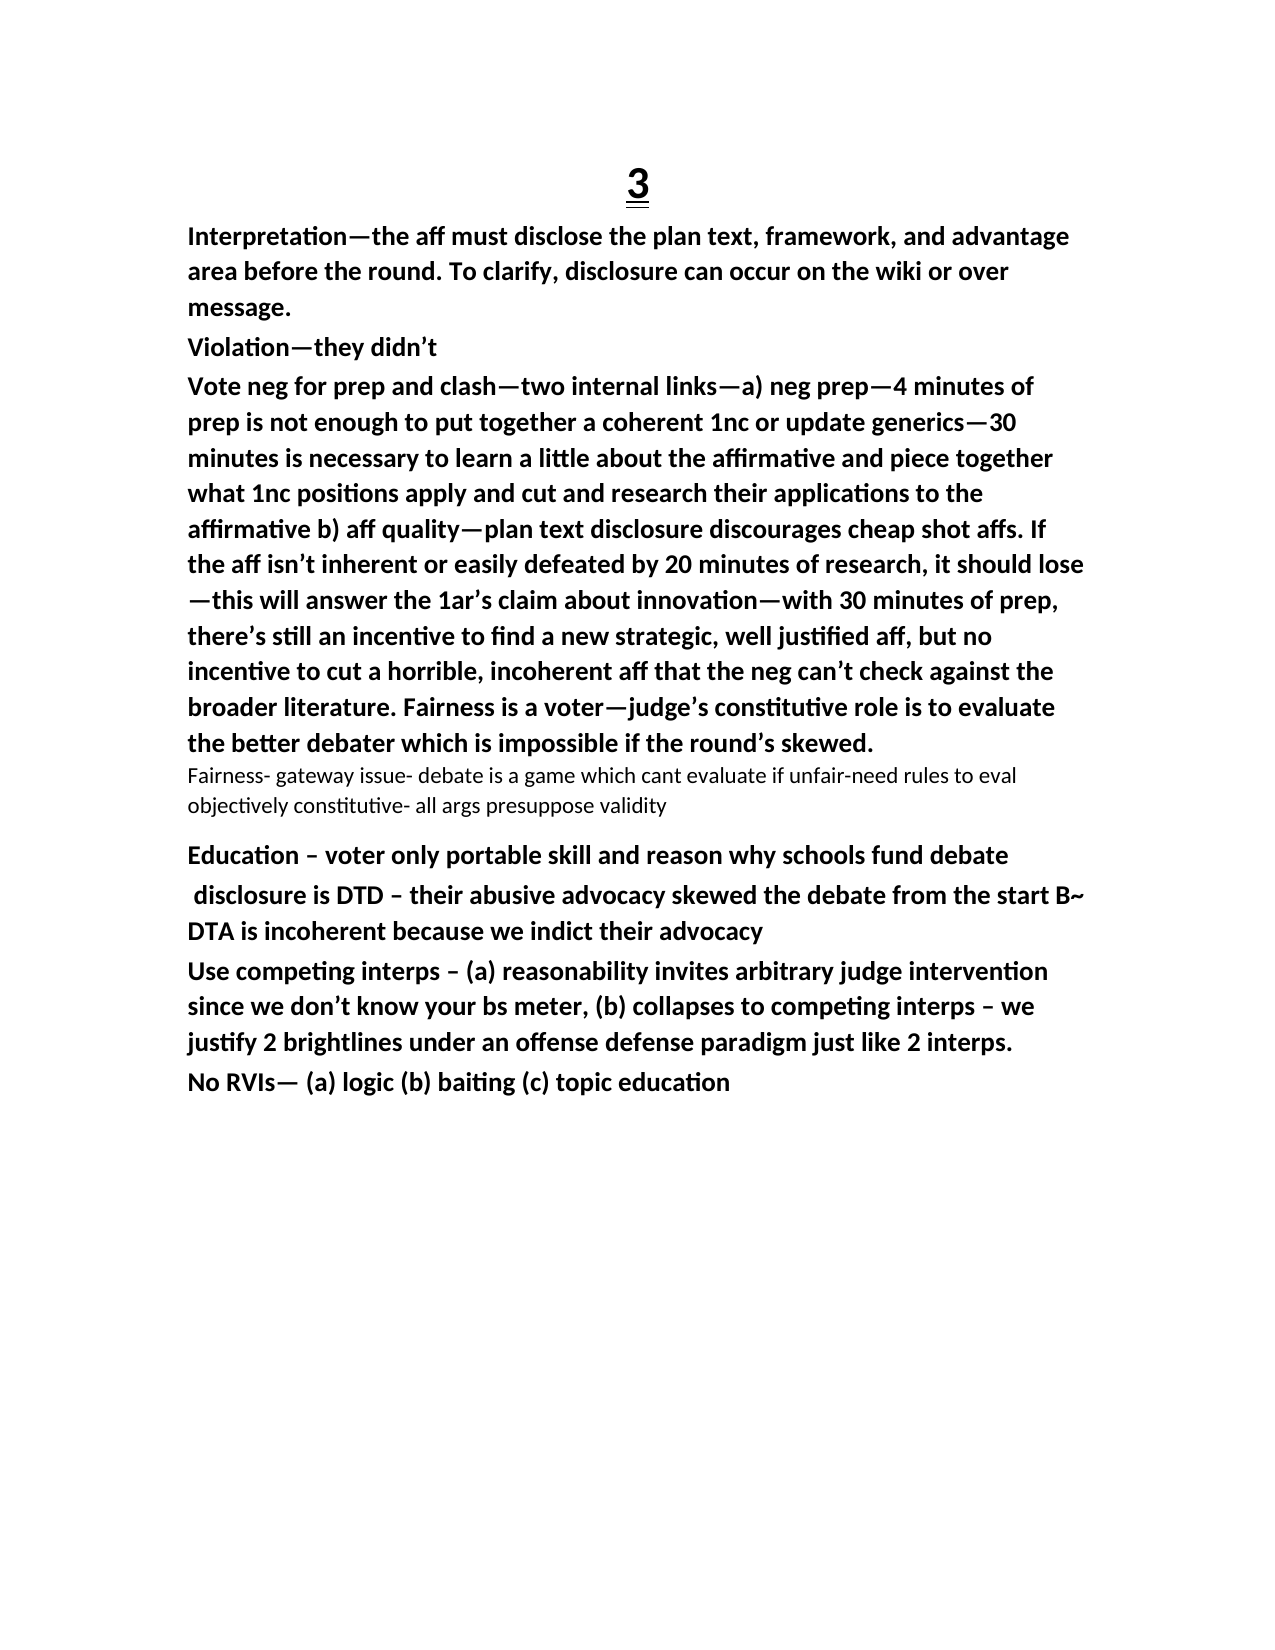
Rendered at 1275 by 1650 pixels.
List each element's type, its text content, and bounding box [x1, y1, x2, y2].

subtitle Interpretation—the aff must disclose the plan text, framework, and advantage area before the round. To clarify, disclosure can occur on the wiki or over message. [187, 219, 1087, 323]
subtitle Vote neg for prep and clash—two internal links—a) neg prep—4 minutes of prep is not enough to put together a coherent 1nc or update generics—30 minutes is necessary to learn a little about the affirmative and piece together what 1nc positions apply and cut and research their applications to the affirmative b) aff quality—plan text disclosure discourages cheap shot affs. If the aff isn’t inherent or easily defeated by 20 minutes of research, it should lose—this will answer the 1ar’s claim about innovation—with 30 minutes of prep, there’s still an incentive to find a new strategic, well justified aff, but no incentive to cut a horrible, incoherent aff that the neg can’t check against the broader literature. Fairness is a voter—judge’s constitutive role is to evaluate the better debater which is impossible if the round’s skewed. [187, 369, 1087, 759]
subtitle No RVIs— (a) logic (b) baiting (c) topic education [187, 1065, 1087, 1098]
subtitle 3 [187, 154, 1087, 210]
text Fairness- gateway issue- debate is a game which cant evaluate if unfair-need rules to eval objectively constitutive- all args presuppose validity [187, 761, 1087, 819]
subtitle disclosure is DTD – their abusive advocacy skewed the debate from the start B~ DTA is incoherent because we indict their advocacy [187, 878, 1087, 947]
subtitle Use competing interps – (a) reasonability invites arbitrary judge intervention since we don’t know your bs meter, (b) collapses to competing interps – we justify 2 brightlines under an offense defense paradigm just like 2 interps. [187, 954, 1087, 1058]
subtitle Violation—they didn’t [187, 330, 1087, 363]
subtitle Education – voter only portable skill and reason why schools fund debate [187, 838, 1087, 871]
